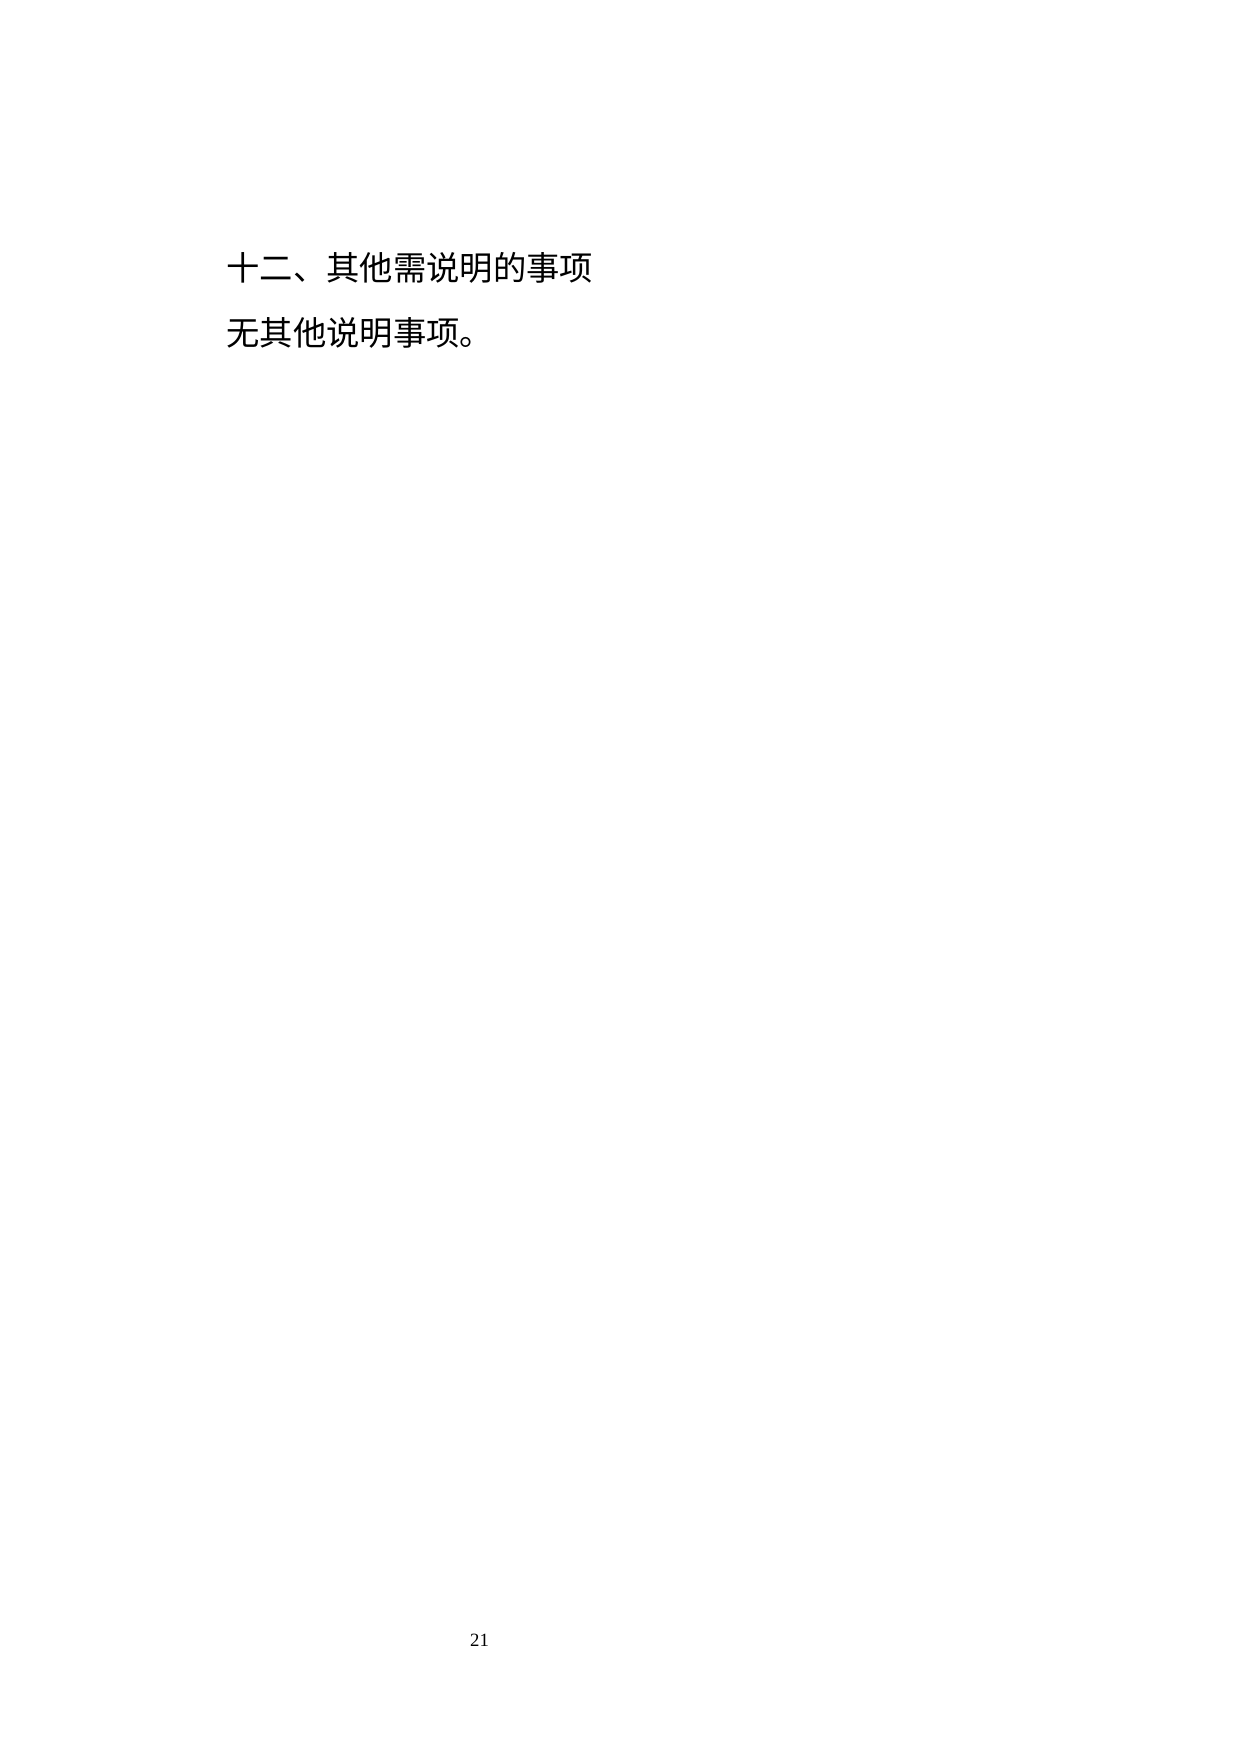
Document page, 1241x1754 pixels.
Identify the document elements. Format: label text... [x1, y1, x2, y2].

text 十二、其他需说明的事项 [159, 233, 1081, 298]
text 无其他说明事项。 [159, 298, 1081, 363]
